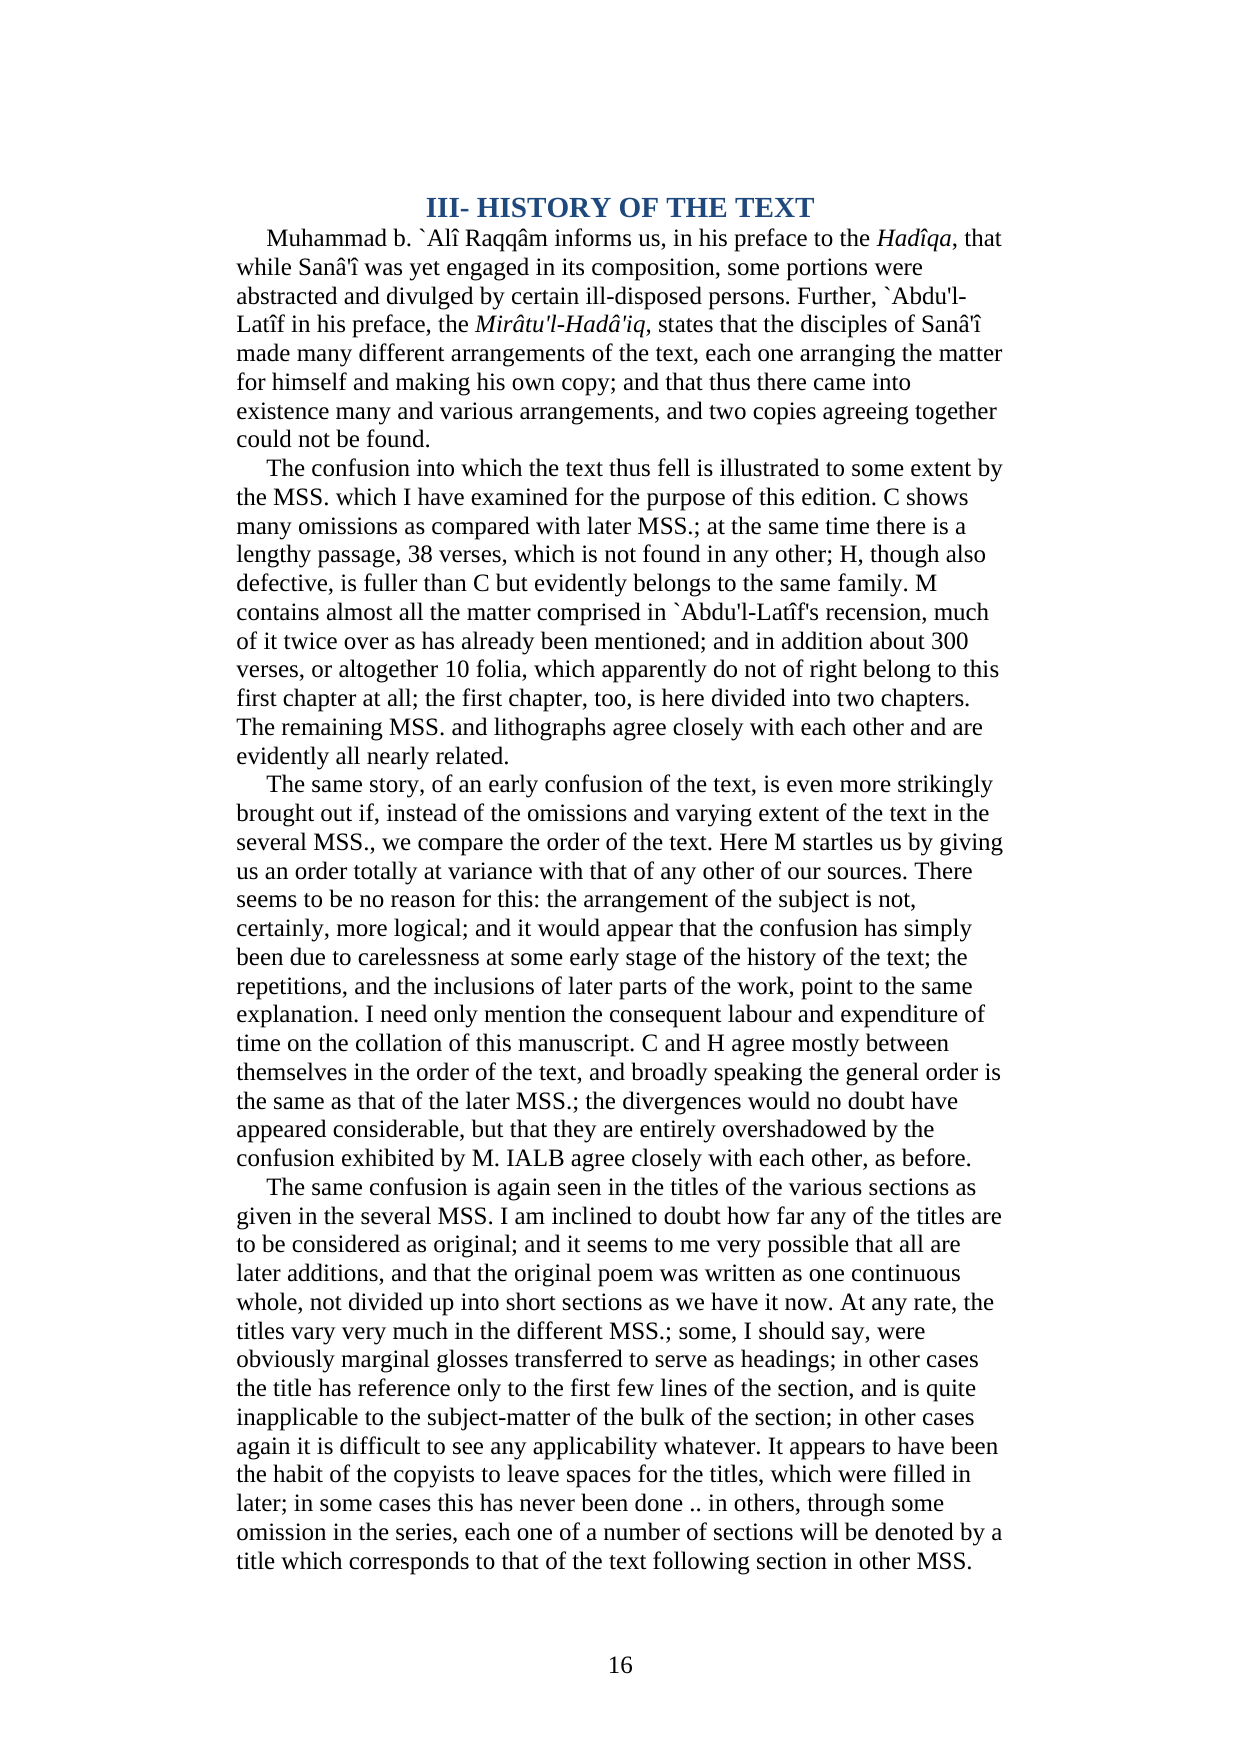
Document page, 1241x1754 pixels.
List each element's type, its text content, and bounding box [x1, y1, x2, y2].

text The confusion into which the text thus fell is illustrated to some extent by the MSS. which I have examined for the purpose of this edition. C shows many omissions as compared with later MSS.; at the same time there is a lengthy passage, 38 verses, which is not found in any other; H, though also defective, is fuller than C but evidently belongs to the same family. M contains almost all the matter comprised in `Abdu'l-Latîf's recension, much of it twice over as has already been mentioned; and in addition about 300 verses, or altogether 10 folia, which apparently do not of right belong to this first chapter at all; the first chapter, too, is here divided into two chapters. The remaining MSS. and lithographs agree closely with each other and are evidently all nearly related. [236, 453, 1004, 769]
text Muhammad b. `Alî Raqqâm informs us, in his preface to the Hadîqa, that while Sanâ'î was yet engaged in its composition, some portions were abstracted and divulged by certain ill-disposed persons. Further, `Abdu'l-Latîf in his preface, the Mirâtu'l-Hadâ'iq, states that the disciples of Sanâ'î made many different arrangements of the text, each one arranging the matter for himself and making his own copy; and that thus there came into existence many and various arrangements, and two copies agreeing together could not be found. [236, 223, 1004, 453]
subtitle III- HISTORY OF THE TEXT [236, 190, 1004, 223]
text The same story, of an early confusion of the text, is even more strikingly brought out if, instead of the omissions and varying extent of the text in the several MSS., we compare the order of the text. Here M startles us by giving us an order totally at variance with that of any other of our sources. There seems to be no reason for this: the arrangement of the subject is not, certainly, more logical; and it would appear that the confusion has simply been due to carelessness at some early stage of the history of the text; the repetitions, and the inclusions of later parts of the work, point to the same explanation. I need only mention the consequent labour and expenditure of time on the collation of this manuscript. C and H agree mostly between themselves in the order of the text, and broadly speaking the general order is the same as that of the later MSS.; the divergences would no doubt have appeared considerable, but that they are entirely overshadowed by the confusion exhibited by M. IALB agree closely with each other, as before. [236, 769, 1004, 1172]
text The same confusion is again seen in the titles of the various sections as given in the several MSS. I am inclined to doubt how far any of the titles are to be considered as original; and it seems to me very possible that all are later additions, and that the original poem was written as one continuous whole, not divided up into short sections as we have it now. At any rate, the titles vary very much in the different MSS.; some, I should say, were obviously marginal glosses transferred to serve as headings; in other cases the title has reference only to the first few lines of the section, and is quite inapplicable to the subject-matter of the bulk of the section; in other cases again it is difficult to see any applicability whatever. It appears to have been the habit of the copyists to leave spaces for the titles, which were filled in later; in some cases this has never been done .. in others, through some omission in the series, each one of a number of sections will be denoted by a title which corresponds to that of the text following section in other MSS. [236, 1172, 1004, 1574]
